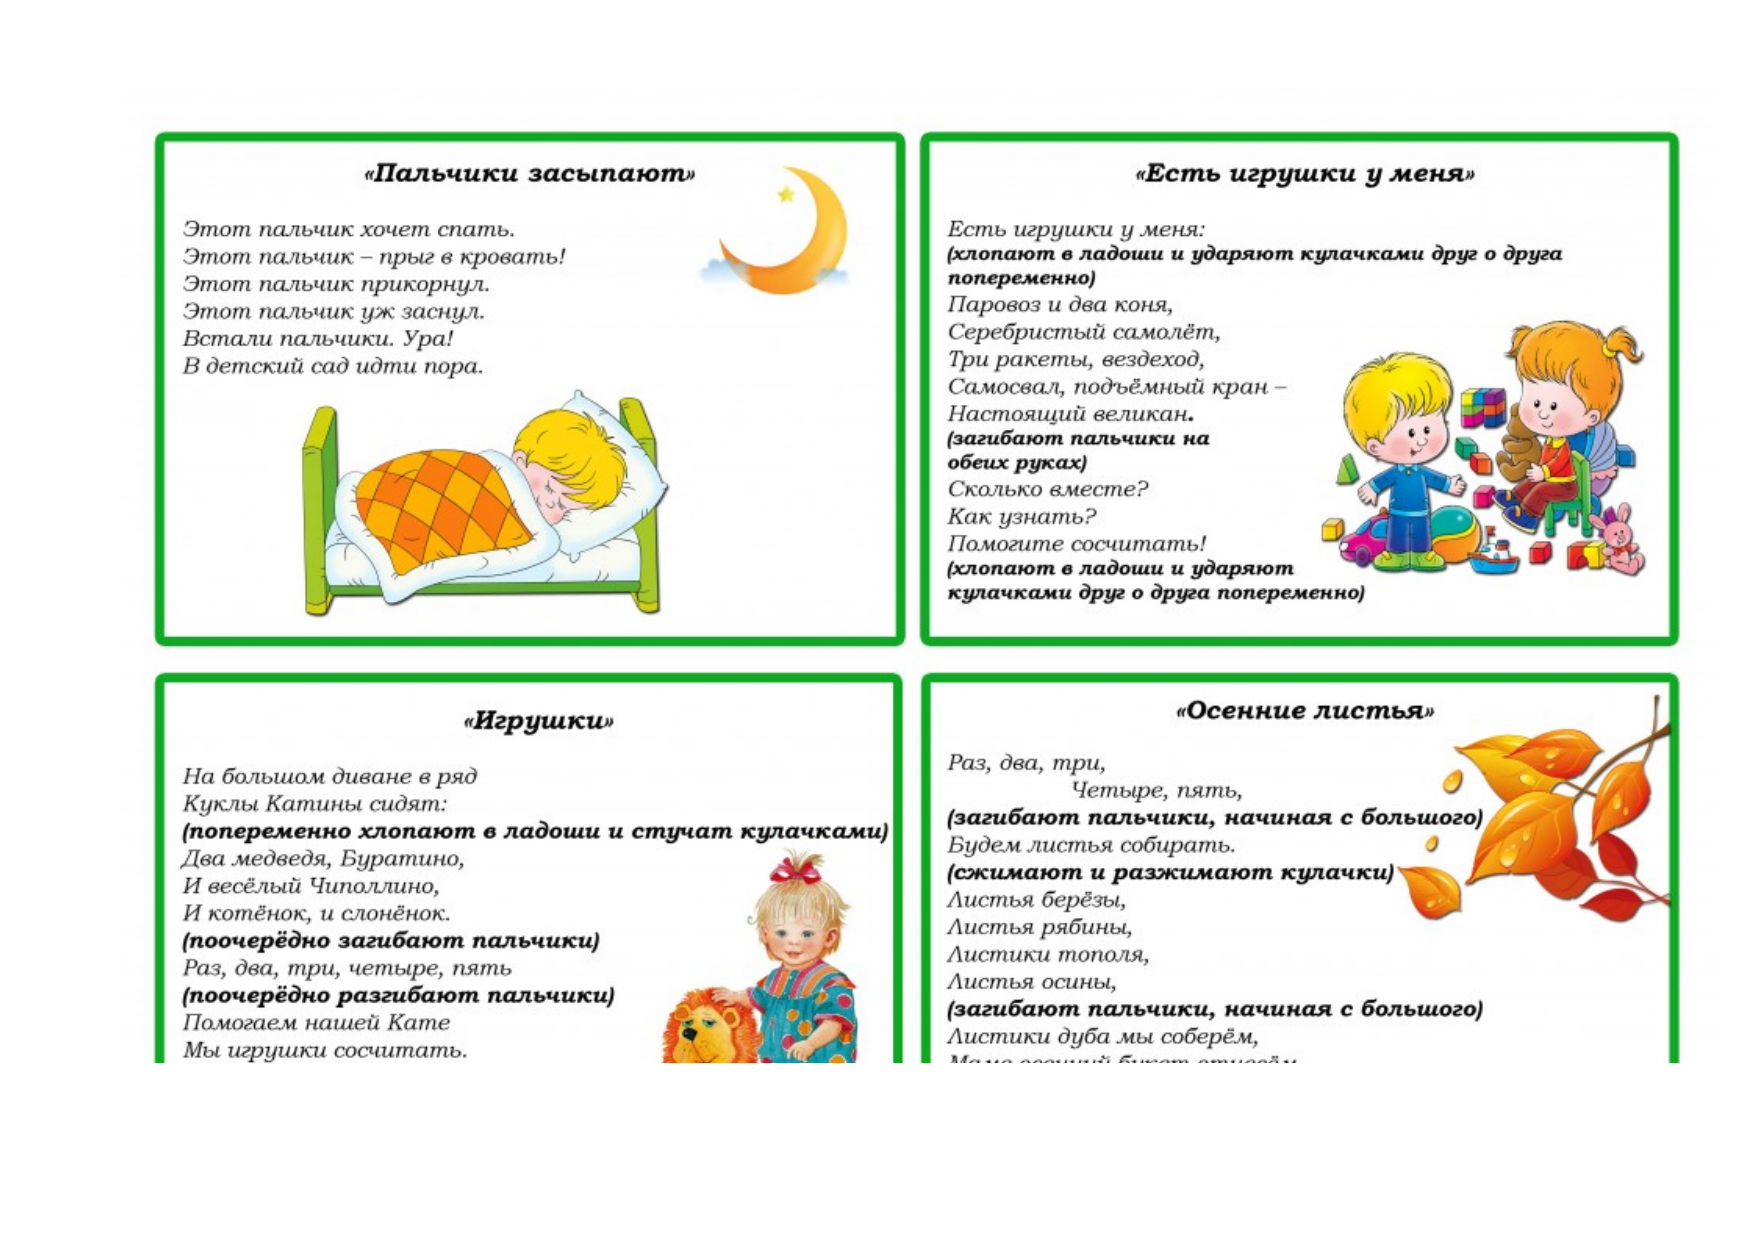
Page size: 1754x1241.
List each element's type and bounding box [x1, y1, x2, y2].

picture [118, 88, 1719, 1063]
